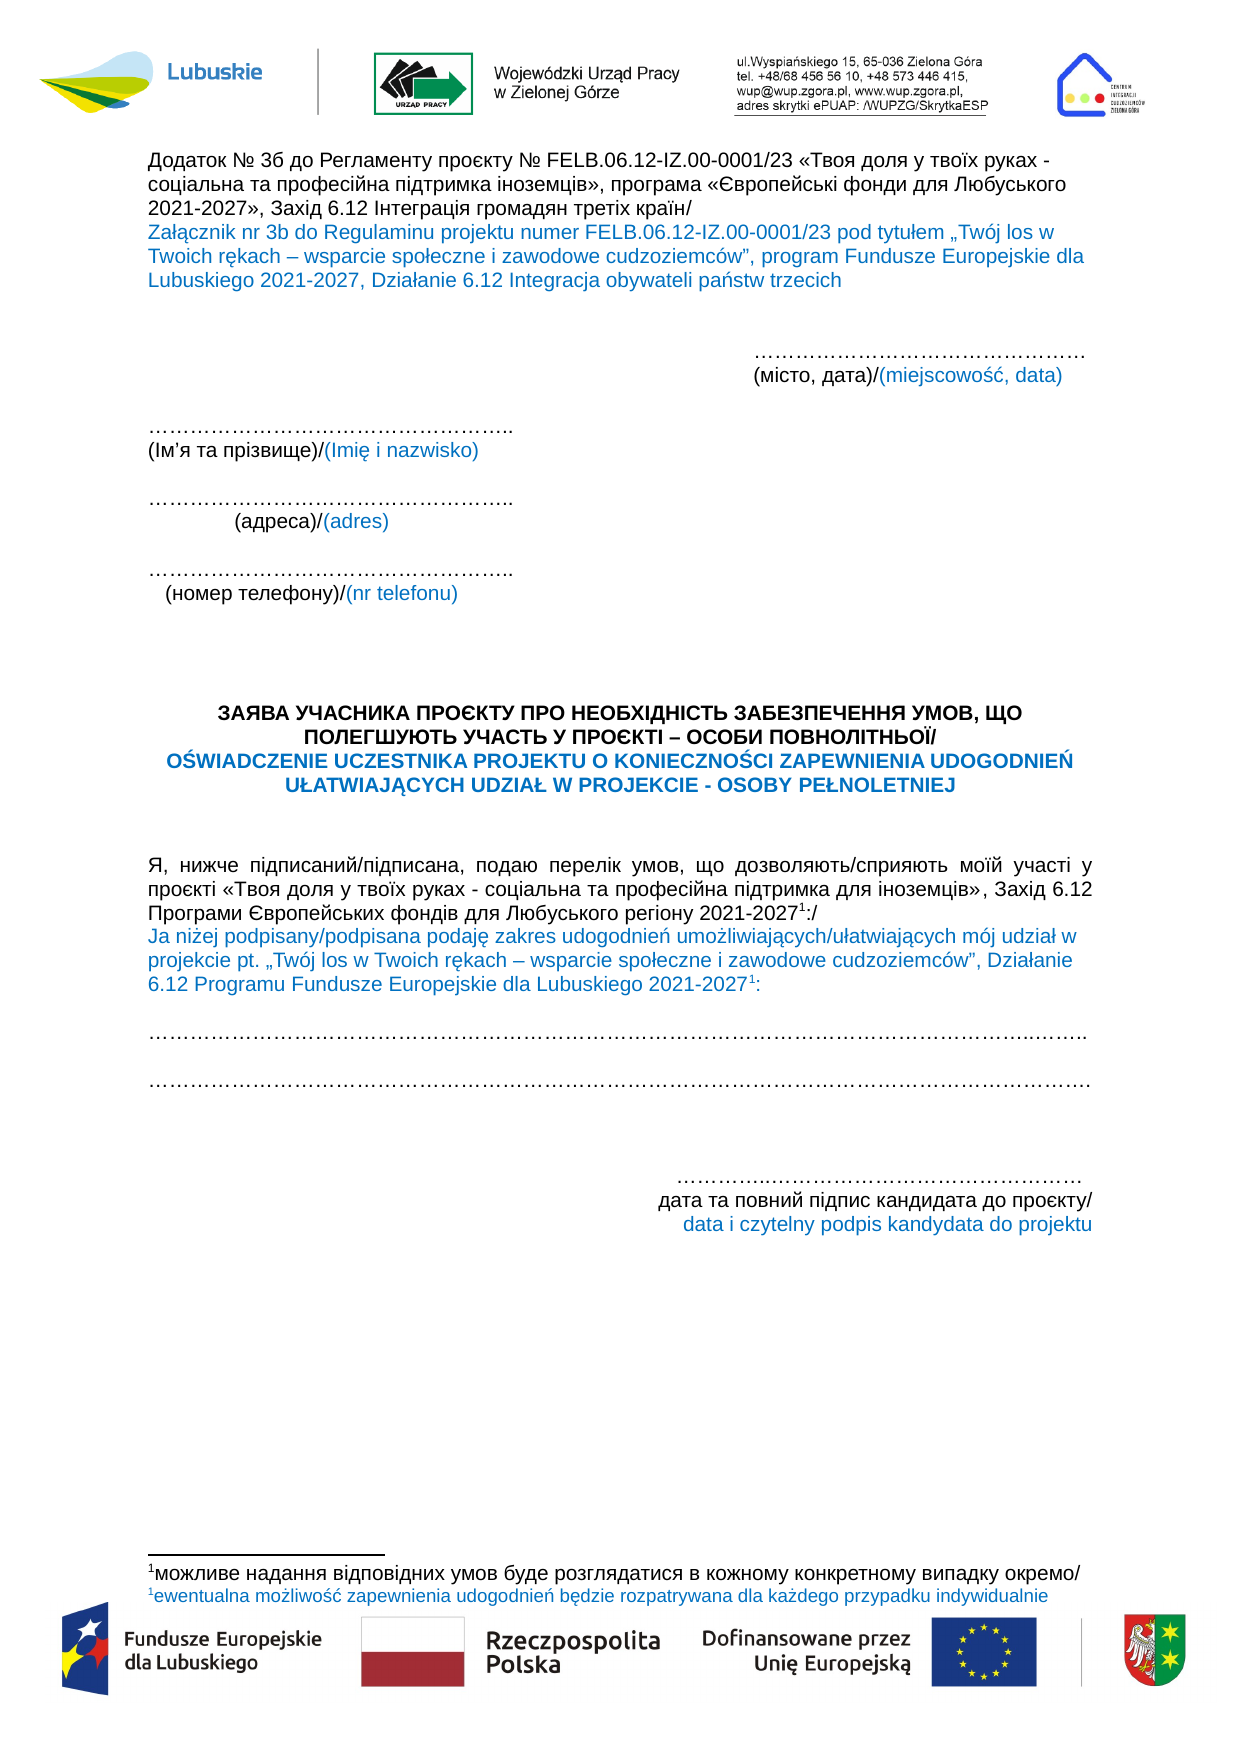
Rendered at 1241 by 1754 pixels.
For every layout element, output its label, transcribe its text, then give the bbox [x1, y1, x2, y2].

text …………………………………………….. [148, 557, 1093, 581]
picture [44, 1602, 1217, 1703]
text (номер телефону)/(nr telefonu) [148, 581, 1093, 605]
text Додаток № 3б до Регламенту проєкту № FELB.06.12-IZ.00-0001/23 «Твоя доля у твоїх руках - соціальна та професійна підтримка іноземців», програма «Європейські фонди для Любуського 2021-2027», Захід 6.12 Інтеграція громадян третіх країн/ [148, 148, 1093, 219]
text дата та повний підпис кандидата до проєкту/ [443, 1188, 1093, 1212]
text …………………………………………….. [148, 413, 1093, 437]
text data i czytelny podpis kandydata do projektu [443, 1212, 1093, 1236]
text OŚWIADCZENIE UCZESTNIKA PROJEKTU O KONIECZNOŚCI ZAPEWNIENIA UDOGODNIEŃ UŁATWIAJĄCYCH UDZIAŁ W PROJEKCIE - OSOBY PEŁNOLETNIEJ [148, 749, 1093, 797]
text (Ім’я та прізвище)/(Imię i nazwisko) [148, 437, 1093, 461]
text (адреса)/(adres) [148, 509, 1093, 533]
text ………………………………………… [148, 339, 1093, 363]
text ………………………………………………………………………………………………………………..…….. [148, 1020, 1093, 1044]
text ЗАЯВА УЧАСНИКА ПРОЄКТУ ПРО НЕОБХІДНІСТЬ ЗАБЕЗПЕЧЕННЯ УМОВ, ЩО ПОЛЕГШУЮТЬ УЧАСТЬ У ПРОЄКТІ – ОСОБИ ПОВНОЛІТНЬОЇ/ [148, 701, 1093, 749]
text Я, нижче підписаний/підписана, подаю перелік умов, що дозволяють/сприяють моїй участі у проєкті «Твоя доля у твоїх руках - соціальна та професійна підтримка для іноземців», Захід 6.12 Програми Європейських фондів для Любуського регіону 2021-20271:/ [148, 852, 1093, 924]
text ………………………………………………………………………………………………………………………. [148, 1068, 1093, 1092]
text (місто, дата)/(miejscowość, data) [148, 363, 1093, 387]
text Załącznik nr 3b do Regulaminu projektu numer FELB.06.12-IZ.00-0001/23 pod tytułem „Twój los w Twoich rękach – wsparcie społeczne i zawodowe cudzoziemców”, program Fundusze Europejskie dla Lubuskiego 2021-2027, Działanie 6.12 Integracja obywateli państw trzecich [148, 219, 1093, 291]
picture [31, 20, 1170, 152]
text …………………………………………….. [148, 485, 1093, 509]
text …………..……………………………………… [591, 1164, 1093, 1188]
text Ja niżej podpisany/podpisana podaję zakres udogodnień umożliwiających/ułatwiających mój udział w projekcie pt. „Twój los w Twoich rękach – wsparcie społeczne i zawodowe cudzoziemców”, Działanie 6.12 Programu Fundusze Europejskie dla Lubuskiego 2021-2027: [148, 924, 1093, 996]
